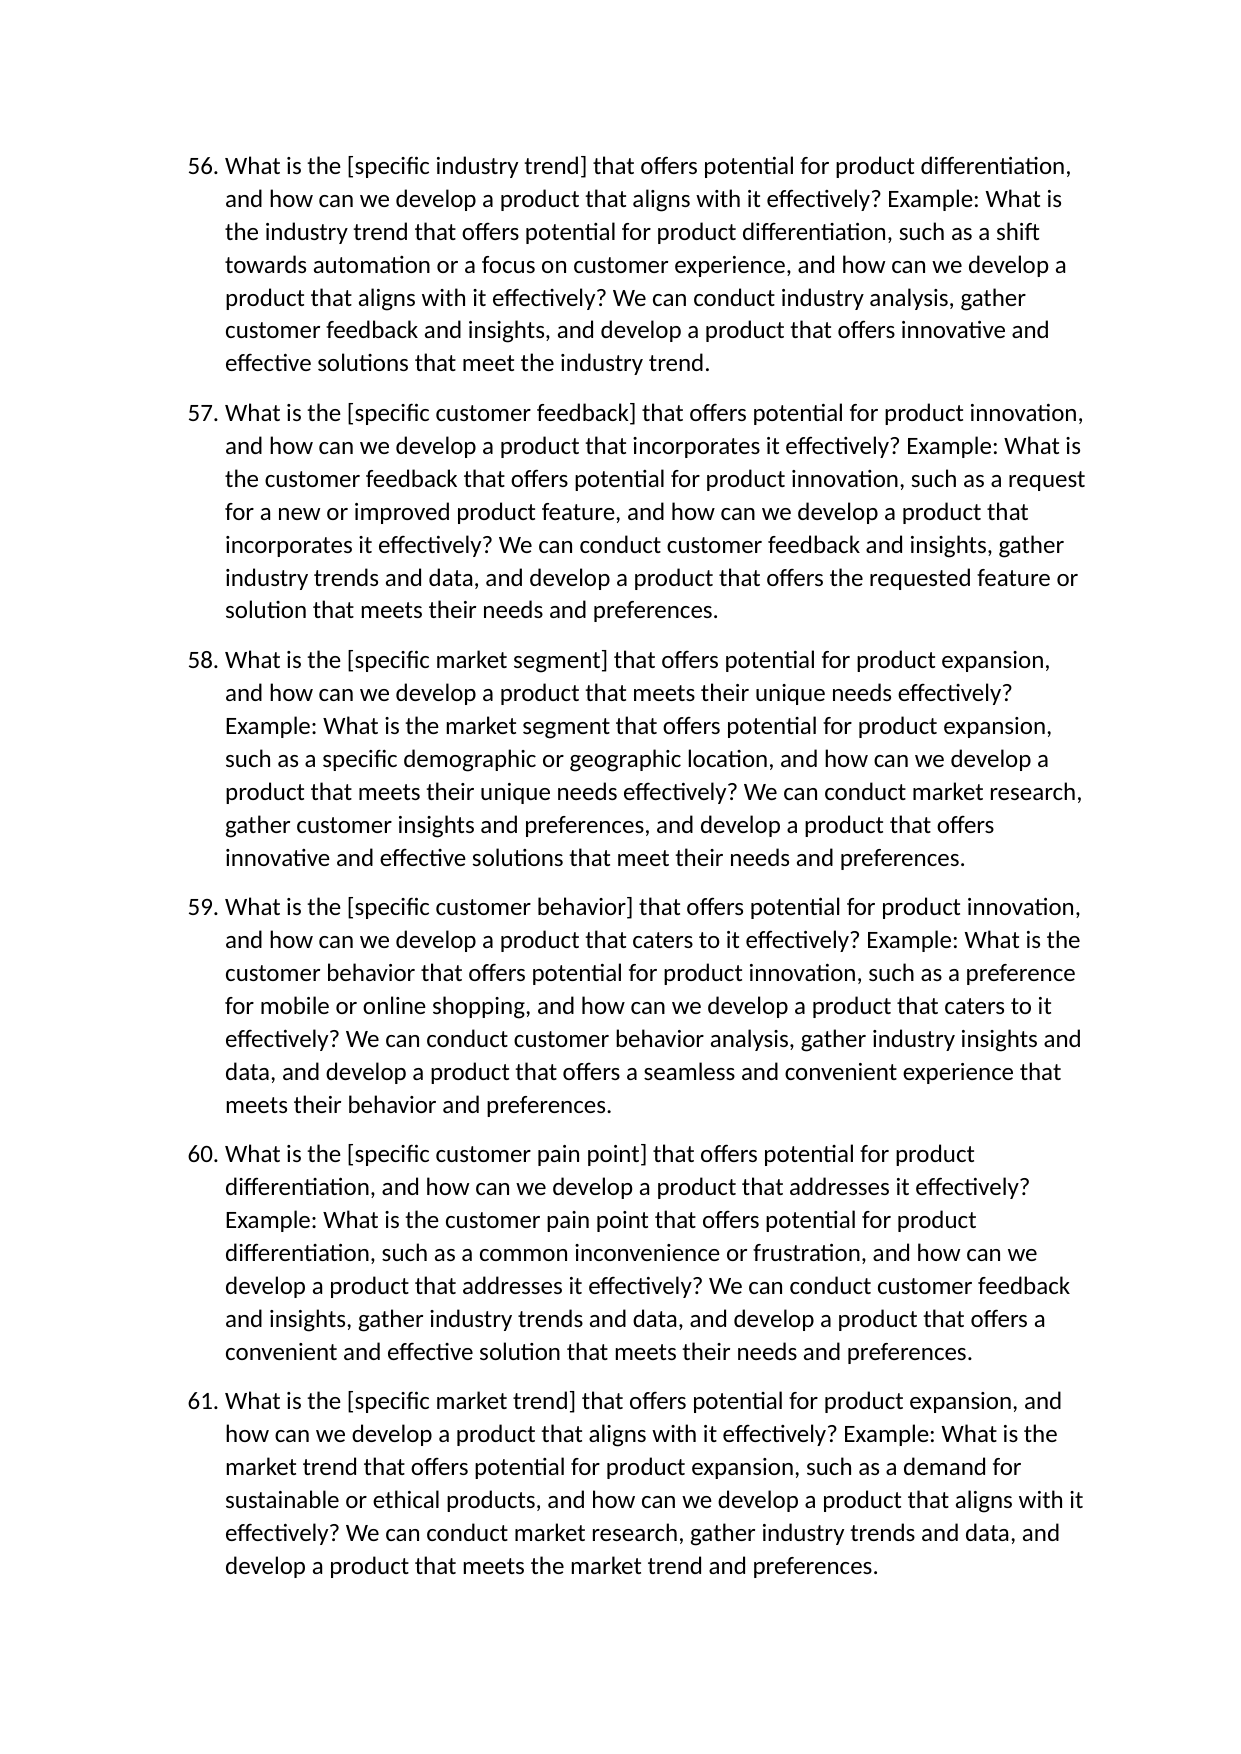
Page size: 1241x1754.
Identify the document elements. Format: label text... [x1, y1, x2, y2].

list What is the [specific customer feedback] that offers potential for product innovation, and how can we develop a product that incorporates it effectively? Example: What is the customer feedback that offers potential for product innovation, such as a request for a new or improved product feature, and how can we develop a product that incorporates it effectively? We can conduct customer feedback and insights, gather industry trends and data, and develop a product that offers the requested feature or solution that meets their needs and preferences. [187, 397, 1090, 625]
list What is the [specific market trend] that offers potential for product expansion, and how can we develop a product that aligns with it effectively? Example: What is the market trend that offers potential for product expansion, such as a demand for sustainable or ethical products, and how can we develop a product that aligns with it effectively? We can conduct market research, gather industry trends and data, and develop a product that meets the market trend and preferences. [187, 1385, 1090, 1581]
list What is the [specific customer pain point] that offers potential for product differentiation, and how can we develop a product that addresses it effectively? Example: What is the customer pain point that offers potential for product differentiation, such as a common inconvenience or frustration, and how can we develop a product that addresses it effectively? We can conduct customer feedback and insights, gather industry trends and data, and develop a product that offers a convenient and effective solution that meets their needs and preferences. [187, 1138, 1090, 1366]
list What is the [specific industry trend] that offers potential for product differentiation, and how can we develop a product that aligns with it effectively? Example: What is the industry trend that offers potential for product differentiation, such as a shift towards automation or a focus on customer experience, and how can we develop a product that aligns with it effectively? We can conduct industry analysis, gather customer feedback and insights, and develop a product that offers innovative and effective solutions that meet the industry trend. [187, 150, 1090, 378]
list What is the [specific market segment] that offers potential for product expansion, and how can we develop a product that meets their unique needs effectively? Example: What is the market segment that offers potential for product expansion, such as a specific demographic or geographic location, and how can we develop a product that meets their unique needs effectively? We can conduct market research, gather customer insights and preferences, and develop a product that offers innovative and effective solutions that meet their needs and preferences. [187, 644, 1090, 872]
list What is the [specific customer behavior] that offers potential for product innovation, and how can we develop a product that caters to it effectively? Example: What is the customer behavior that offers potential for product innovation, such as a preference for mobile or online shopping, and how can we develop a product that caters to it effectively? We can conduct customer behavior analysis, gather industry insights and data, and develop a product that offers a seamless and convenient experience that meets their behavior and preferences. [187, 891, 1090, 1119]
